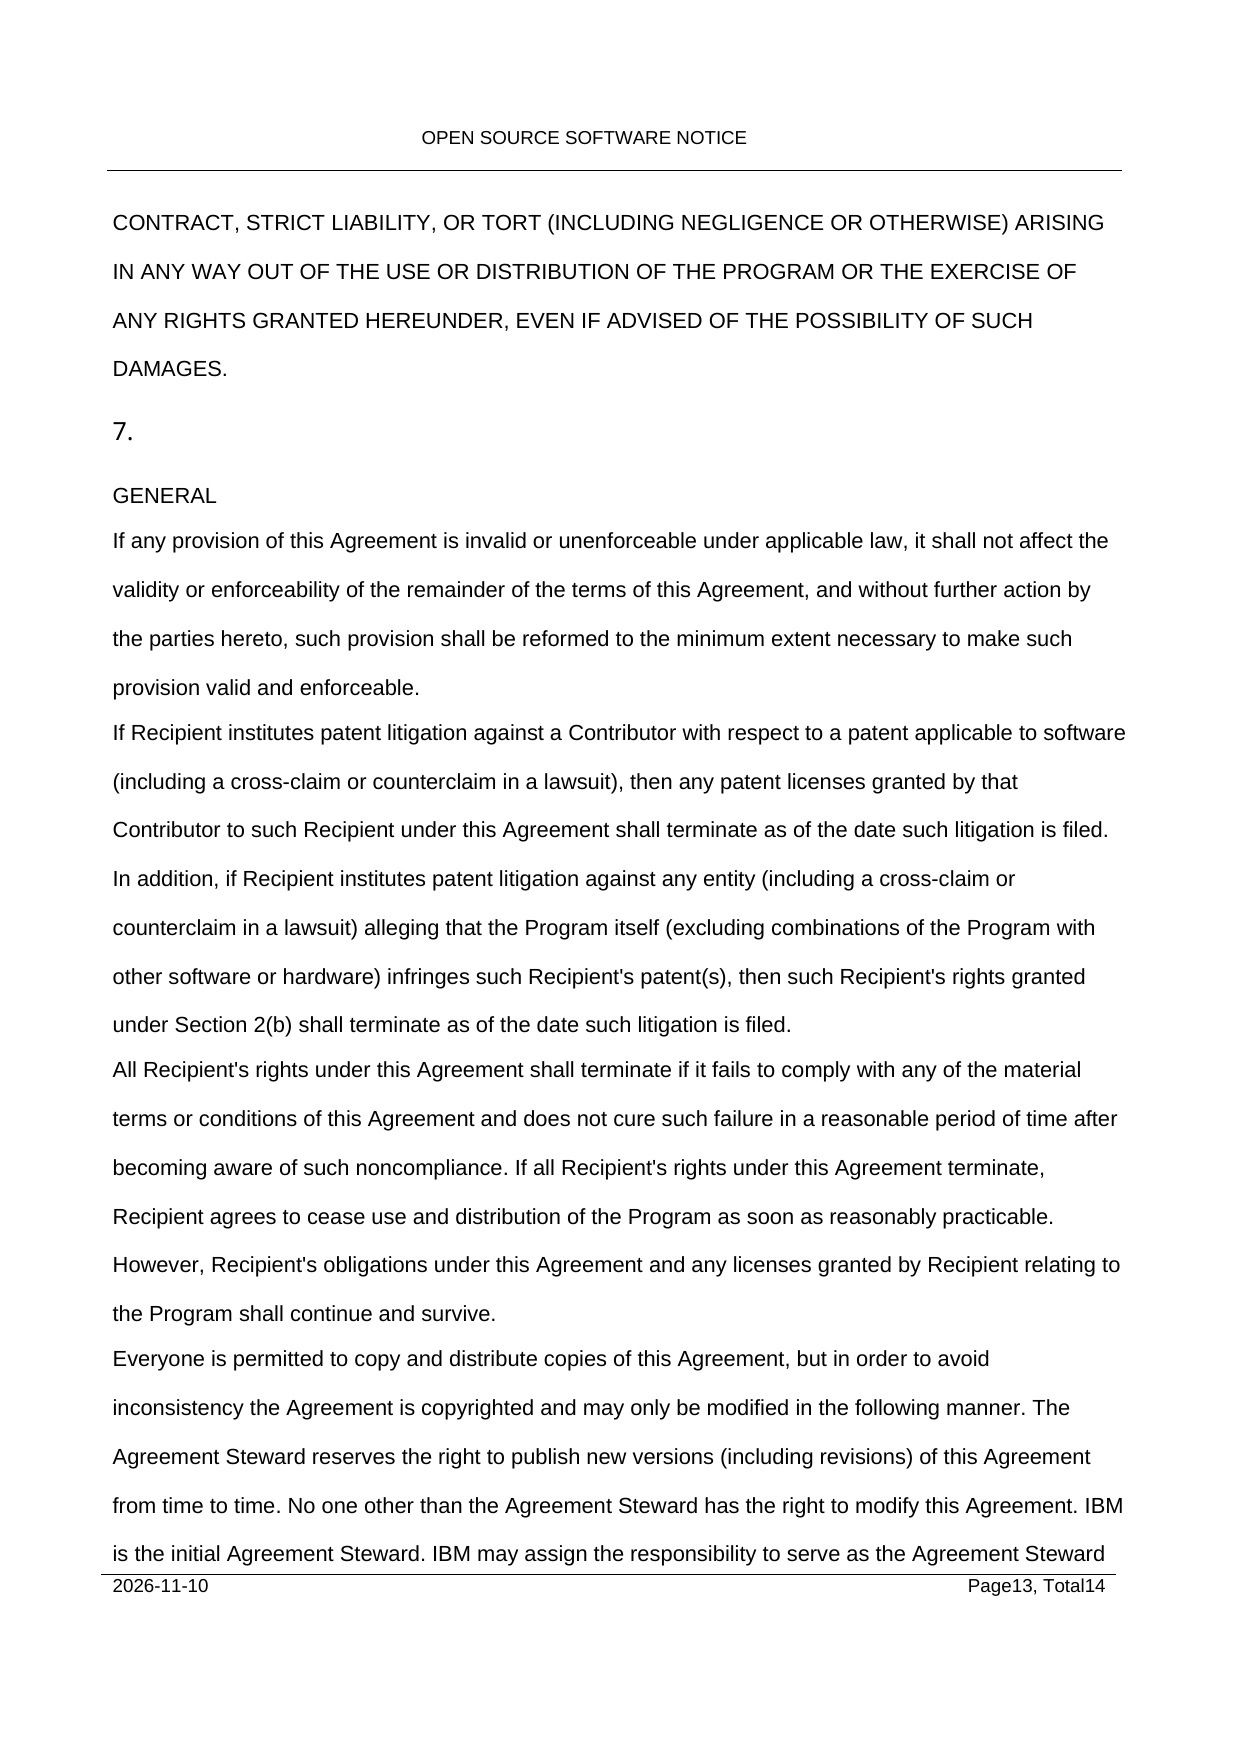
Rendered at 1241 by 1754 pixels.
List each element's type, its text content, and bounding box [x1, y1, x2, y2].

text If any provision of this Agreement is invalid or unenforceable under applicable law, it shall not affect the validity or enforceability of the remainder of the terms of this Agreement, and without further action by the parties hereto, such provision shall be reformed to the minimum extent necessary to make such provision valid and enforceable. [112, 525, 1128, 703]
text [112, 1343, 1128, 1570]
text All Recipient's rights under this Agreement shall terminate if it fails to comply with any of the material terms or conditions of this Agreement and does not cure such failure in a reasonable period of time after becoming aware of such noncompliance. If all Recipient's rights under this Agreement terminate, Recipient agrees to cease use and distribution of the Program as soon as reasonably practicable. However, Recipient's obligations under this Agreement and any licenses granted by Recipient relating to the Program shall continue and survive. [112, 1054, 1128, 1330]
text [112, 206, 1128, 385]
text GENERAL [112, 480, 1128, 512]
text 7. [112, 398, 1128, 463]
text If Recipient institutes patent litigation against a Contributor with respect to a patent applicable to software (including a cross-claim or counterclaim in a lawsuit), then any patent licenses granted by that Contributor to such Recipient under this Agreement shall terminate as of the date such litigation is filed. In addition, if Recipient institutes patent litigation against any entity (including a cross-claim or counterclaim in a lawsuit) alleging that the Program itself (excluding combinations of the Program with other software or hardware) infringes such Recipient's patent(s), then such Recipient's rights granted under Section 2(b) shall terminate as of the date such litigation is filed. [112, 716, 1128, 1041]
